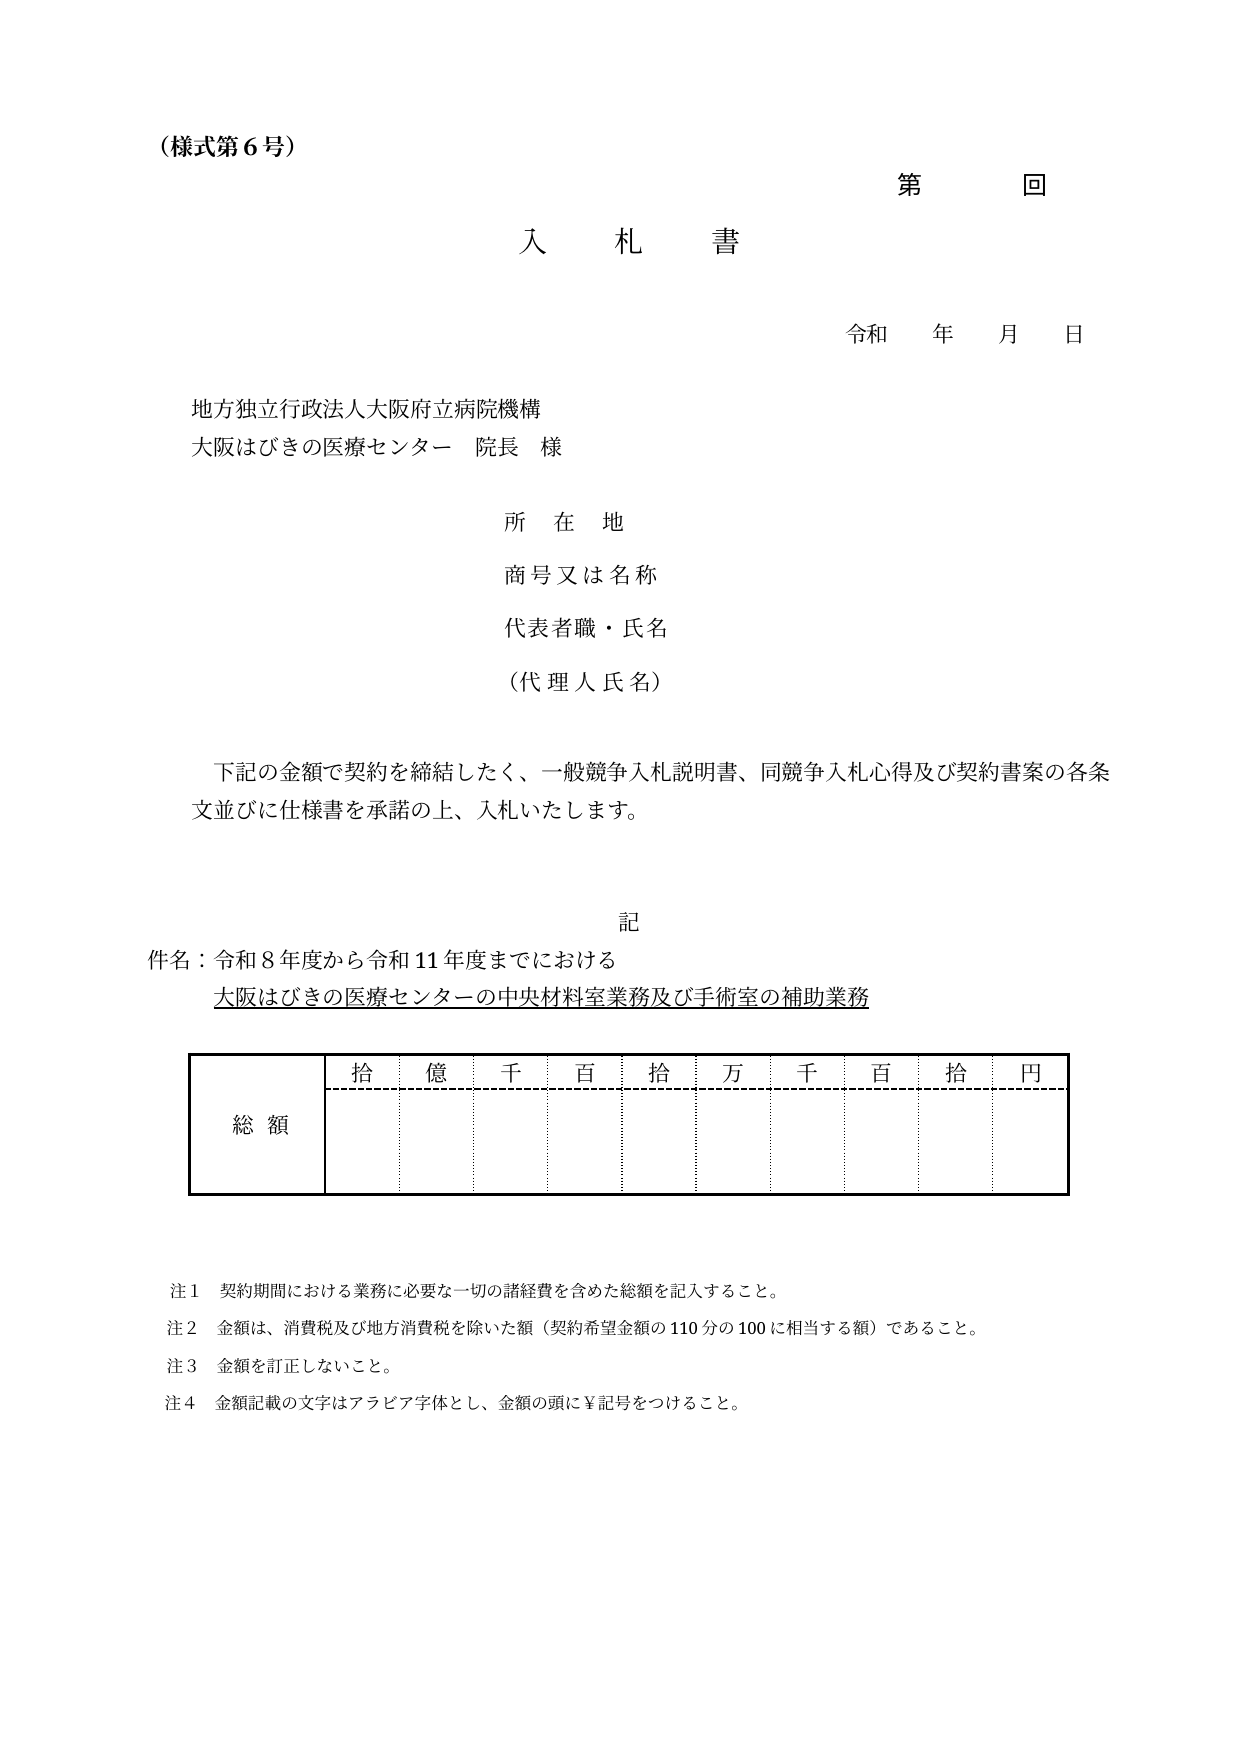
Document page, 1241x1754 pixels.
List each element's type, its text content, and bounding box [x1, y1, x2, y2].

table_header 円 [993, 1056, 1067, 1088]
text 所在地 [148, 502, 1110, 539]
text 入 札 書 [148, 202, 1110, 277]
table_cell [548, 1088, 622, 1193]
text 大阪はびきの医療センターの中央材料室業務及び手術室の補助業務 [191, 977, 1110, 1015]
table_cell [326, 1088, 399, 1193]
text 件名：令和８年度から令和11年度までにおける [148, 940, 1110, 977]
text 第 回 [148, 164, 1110, 202]
text 地方独立行政法人大阪府立病院機構 [148, 389, 1110, 427]
table_cell [844, 1088, 918, 1193]
table_header 万 [696, 1056, 770, 1088]
table_cell [622, 1088, 696, 1193]
subtitle 記 [148, 902, 1110, 940]
text 下記の金額で契約を締結したく、一般競争入札説明書、同競争入札心得及び契約書案の各条文並びに仕様書を承諾の上、入札いたします。 [148, 752, 1110, 827]
table_header 千 [770, 1056, 844, 1088]
text 注４ 金額記載の文字はアラビア字体とし、金額の頭に￥記号をつけること。 [148, 1384, 1110, 1421]
text （様式第６号） [148, 127, 1110, 164]
table_header 拾 [919, 1056, 993, 1088]
table_header 総 額 [191, 1056, 324, 1193]
text 注２ 金額は、消費税及び地方消費税を除いた額（契約希望金額の110分の100に相当する額）であること。 [148, 1309, 1110, 1346]
table_header 百 [844, 1056, 918, 1088]
table_cell [919, 1088, 993, 1193]
text 注１ 契約期間における業務に必要な一切の諸経費を含めた総額を記入すること。 [148, 1271, 1110, 1309]
table_cell [696, 1088, 770, 1193]
text 大阪はびきの医療センター 院長 様 [148, 427, 1110, 464]
table_cell [993, 1088, 1067, 1193]
text 商号又は名称 [148, 555, 1110, 593]
table_cell [474, 1088, 548, 1193]
table_header 百 [548, 1056, 622, 1088]
text 注３ 金額を訂正しないこと。 [148, 1346, 1110, 1384]
text （代 理 人 氏 名） [148, 662, 1110, 699]
table_header 拾 [622, 1056, 696, 1088]
table_header 億 [400, 1056, 473, 1088]
table_cell [770, 1088, 844, 1193]
text 令和 年 月 日 [148, 314, 1085, 352]
table_cell [400, 1088, 473, 1193]
table_header 拾 [326, 1056, 399, 1088]
text 代表者職・氏名 [148, 608, 1110, 646]
table_header 千 [474, 1056, 548, 1088]
